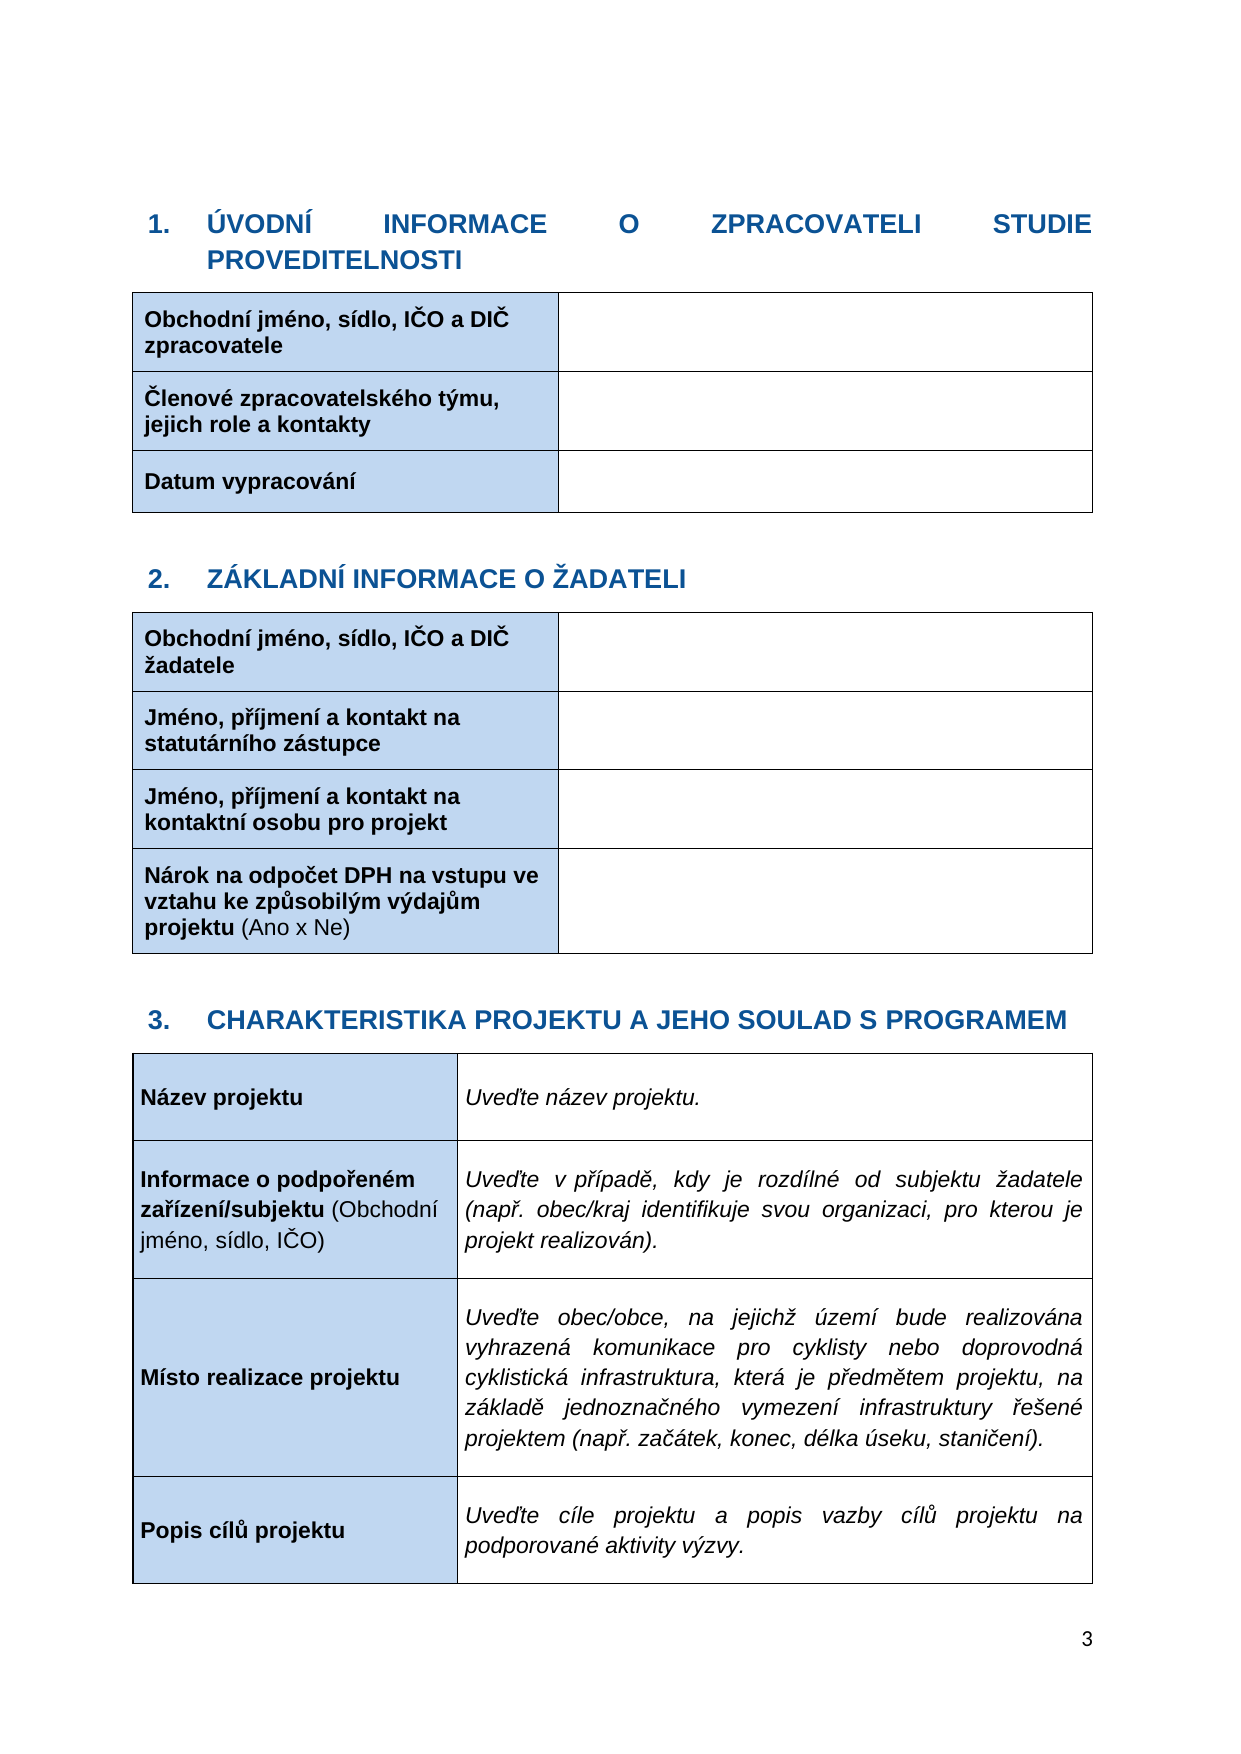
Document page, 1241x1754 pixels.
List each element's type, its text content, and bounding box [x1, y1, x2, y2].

table_header [559, 613, 1092, 691]
subtitle Charakteristika projektu a jeho soulad s programem [148, 1004, 1093, 1035]
table_cell Uveďte v případě, kdy je rozdílné od subjektu žadatele (např. obec/kraj identifikuje svou organizaci, pro kterou je projekt realizován). [458, 1141, 1092, 1278]
table_cell [559, 770, 1092, 848]
subtitle ÚVODNÍ INFORMACE o zpracovateli studie proveditelnosti [148, 208, 1093, 275]
table_cell [559, 849, 1092, 953]
table_cell Místo realizace projektu [134, 1279, 457, 1476]
table_header [559, 293, 1092, 371]
table_cell Členové zpracovatelského týmu, jejich role a kontakty [133, 372, 558, 450]
table_header Uveďte název projektu. [458, 1054, 1092, 1140]
table_cell [559, 692, 1092, 769]
table_header Obchodní jméno, sídlo, IČO a DIČ zpracovatele [133, 293, 558, 371]
table_cell Popis cílů projektu [134, 1477, 457, 1583]
table_cell Informace o podpořeném zařízení/subjektu (Obchodní jméno, sídlo, IČO) [134, 1141, 457, 1278]
table_cell Uveďte cíle projektu a popis vazby cílů projektu na podporované aktivity výzvy. [458, 1477, 1092, 1583]
table_header Obchodní jméno, sídlo, IČO a DIČ žadatele [133, 613, 558, 691]
table_cell Jméno, příjmení a kontakt na statutárního zástupce [133, 692, 558, 769]
table_header Název projektu [134, 1054, 457, 1140]
table_cell [559, 451, 1092, 512]
table_cell [559, 372, 1092, 450]
table_cell Jméno, příjmení a kontakt na kontaktní osobu pro projekt [133, 770, 558, 848]
table_cell Uveďte obec/obce, na jejichž území bude realizována vyhrazená komunikace pro cyklisty nebo doprovodná cyklistická infrastruktura, která je předmětem projektu, na základě jednoznačného vymezení infrastruktury řešené projektem (např. začátek, konec, délka úseku, staničení). [458, 1279, 1092, 1476]
table_cell Nárok na odpočet DPH na vstupu ve vztahu ke způsobilým výdajům projektu (Ano x Ne) [133, 849, 558, 953]
subtitle ZÁKLADNÍ INFORMACE O ŽADATELI [148, 563, 1093, 594]
table_cell Datum vypracování [133, 451, 558, 512]
